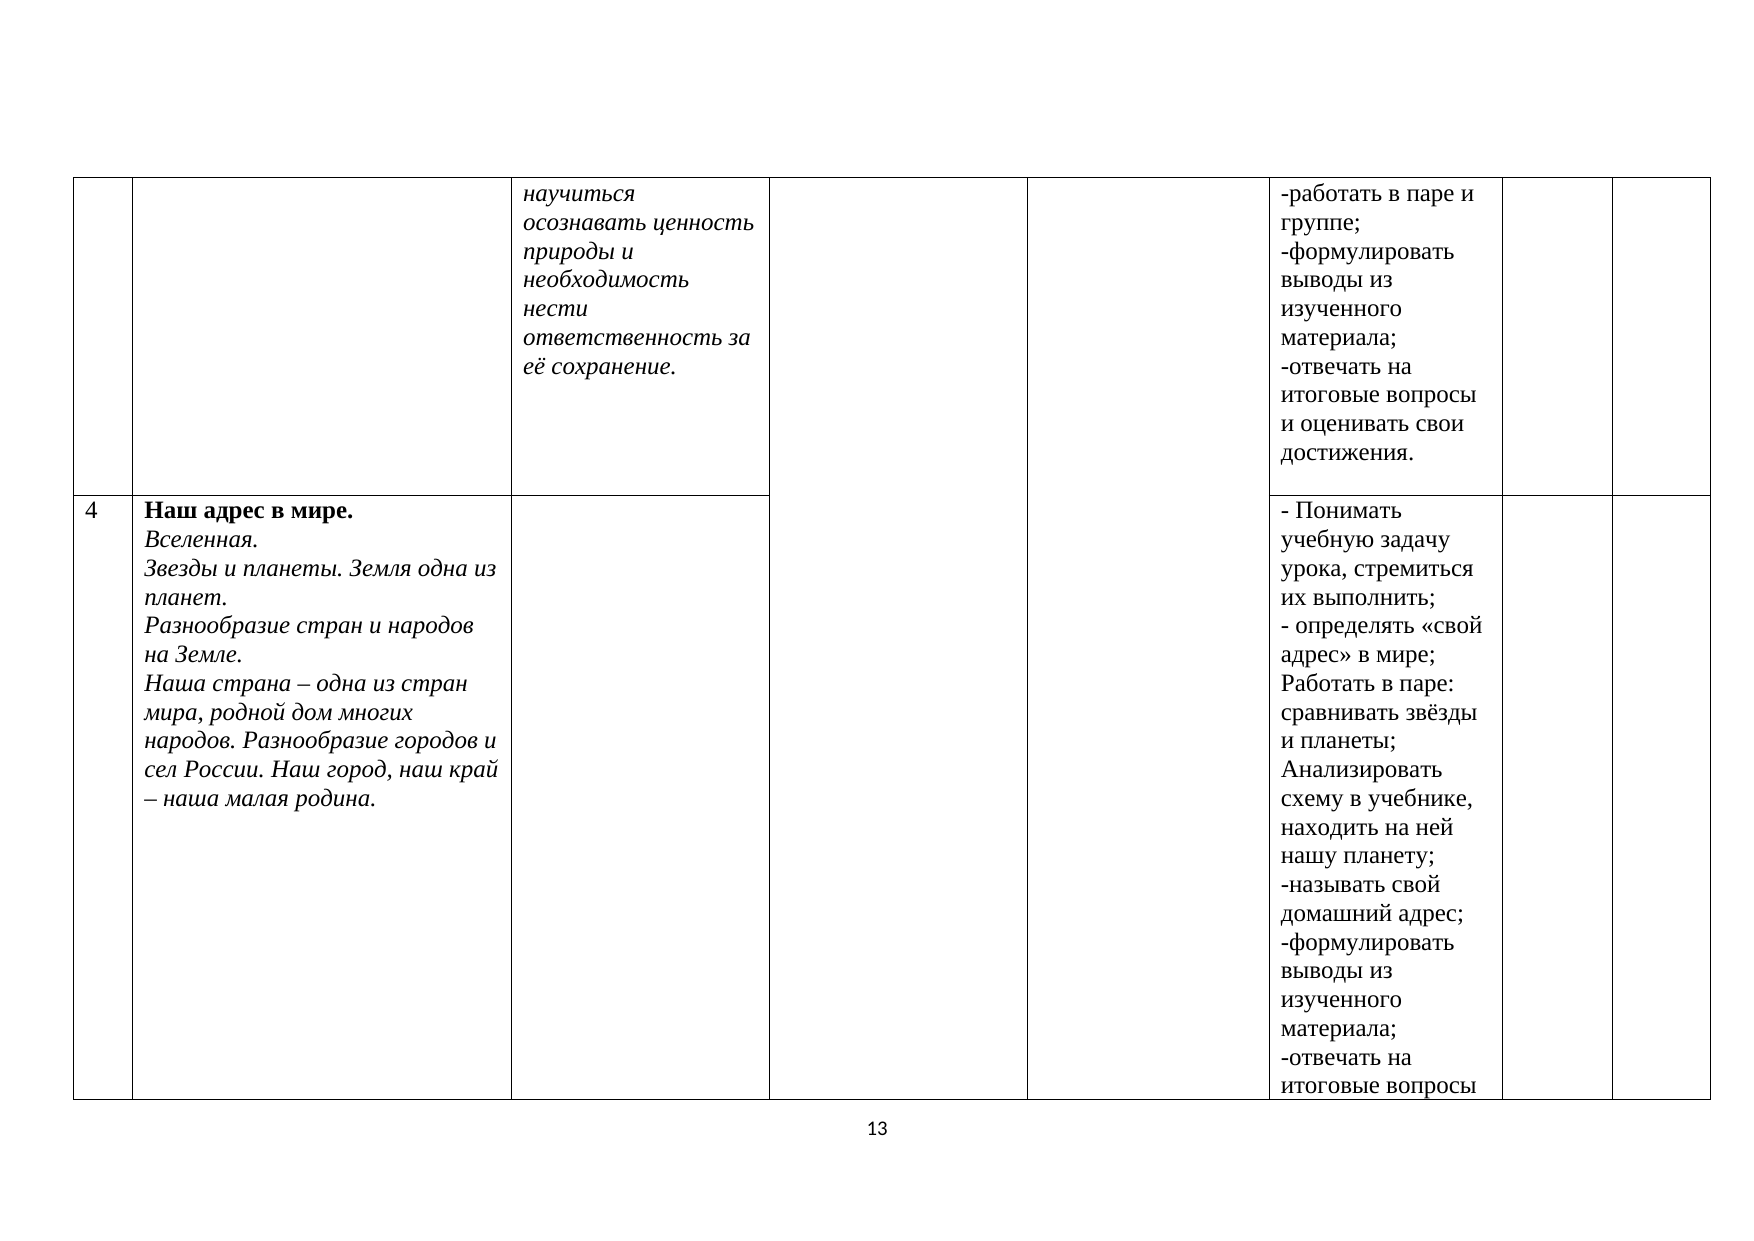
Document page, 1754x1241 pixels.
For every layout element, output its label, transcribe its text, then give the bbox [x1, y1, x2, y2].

table_cell [512, 496, 769, 1099]
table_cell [133, 178, 511, 494]
table_cell [1503, 496, 1612, 1099]
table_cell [133, 496, 511, 1099]
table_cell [1270, 178, 1502, 494]
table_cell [1270, 496, 1502, 1099]
table_cell 4 [74, 496, 132, 1099]
table_cell 3 [74, 178, 132, 494]
table_cell [1613, 178, 1710, 494]
table_cell [1613, 496, 1710, 1099]
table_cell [512, 178, 769, 494]
table_cell [1503, 178, 1612, 494]
